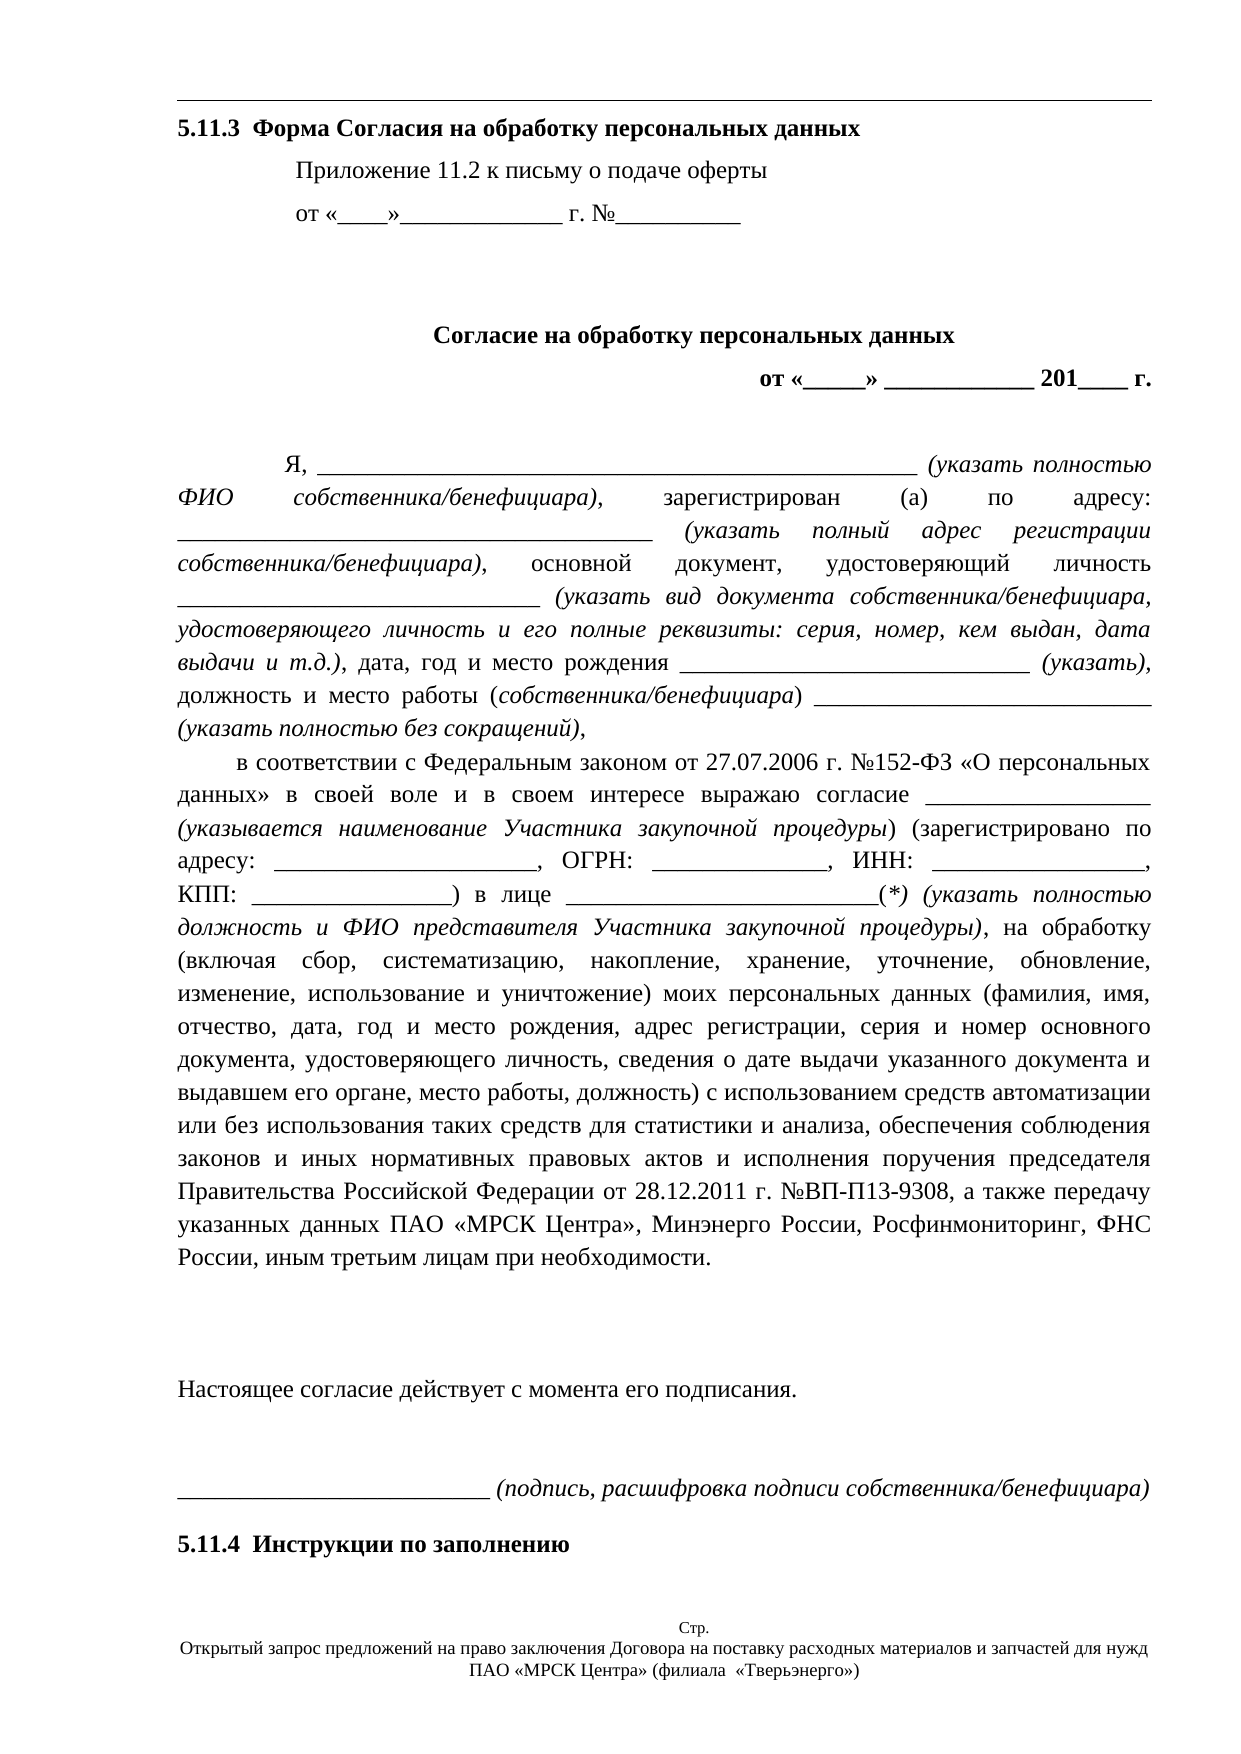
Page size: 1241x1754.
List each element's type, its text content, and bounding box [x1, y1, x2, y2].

text Согласие на обработку персональных данных [177, 320, 1152, 349]
text _________________________ (подпись, расшифровка подписи собственника/бенефициара) [177, 1473, 1152, 1502]
text Настоящее согласие действует с момента его подписания. [177, 1374, 1152, 1403]
subtitle Инструкции по заполнению [177, 1529, 1152, 1557]
text Я, ________________________________________________ (указать полностью ФИО собственника/бенефициара), зарегистрирован (а) по адресу: ______________________________________ (указать полный адрес регистрации собственника/бенефициара), основной документ, удостоверяющий личность _____________________________ (указать вид документа собственника/бенефициара, удостоверяющего личность и его полные реквизиты: серия, номер, кем выдан, дата выдачи и т.д.), дата, год и место рождения ____________________________ (указать), должность и место работы (собственника/бенефициара) ___________________________ (указать полностью без сокращений), [177, 449, 1152, 742]
text Приложение 11.2 к письму о подаче оферты от «____»_____________ г. №__________ [295, 155, 1152, 227]
text в соответствии с Федеральным законом от 27.07.2006 г. №152-ФЗ «О персональных данных» в своей воле и в своем интересе выражаю согласие __________________ (указывается наименование Участника закупочной процедуры) (зарегистрировано по адресу: _____________________, ОГРН: ______________, ИНН: _________________, КПП: ________________) в лице _________________________(*) (указать полностью должность и ФИО представителя Участника закупочной процедуры), на обработку (включая сбор, систематизацию, накопление, хранение, уточнение, обновление, изменение, использование и уничтожение) моих персональных данных (фамилия, имя, отчество, дата, год и место рождения, адрес регистрации, серия и номер основного документа, удостоверяющего личность, сведения о дате выдачи указанного документа и выдавшем его органе, место работы, должность) с использованием средств автоматизации или без использования таких средств для статистики и анализа, обеспечения соблюдения законов и иных нормативных правовых актов и исполнения поручения председателя Правительства Российской Федерации от 28.12.2011 г. №ВП-П13-9308, а также передачу указанных данных ПАО «МРСК Центра», Минэнерго России, Росфинмониторинг, ФНС России, иным третьим лицам при необходимости. [177, 747, 1152, 1271]
subtitle Форма Согласия на обработку персональных данных [177, 113, 1152, 142]
text от «_____» ____________ 201____ г. [177, 363, 1152, 392]
